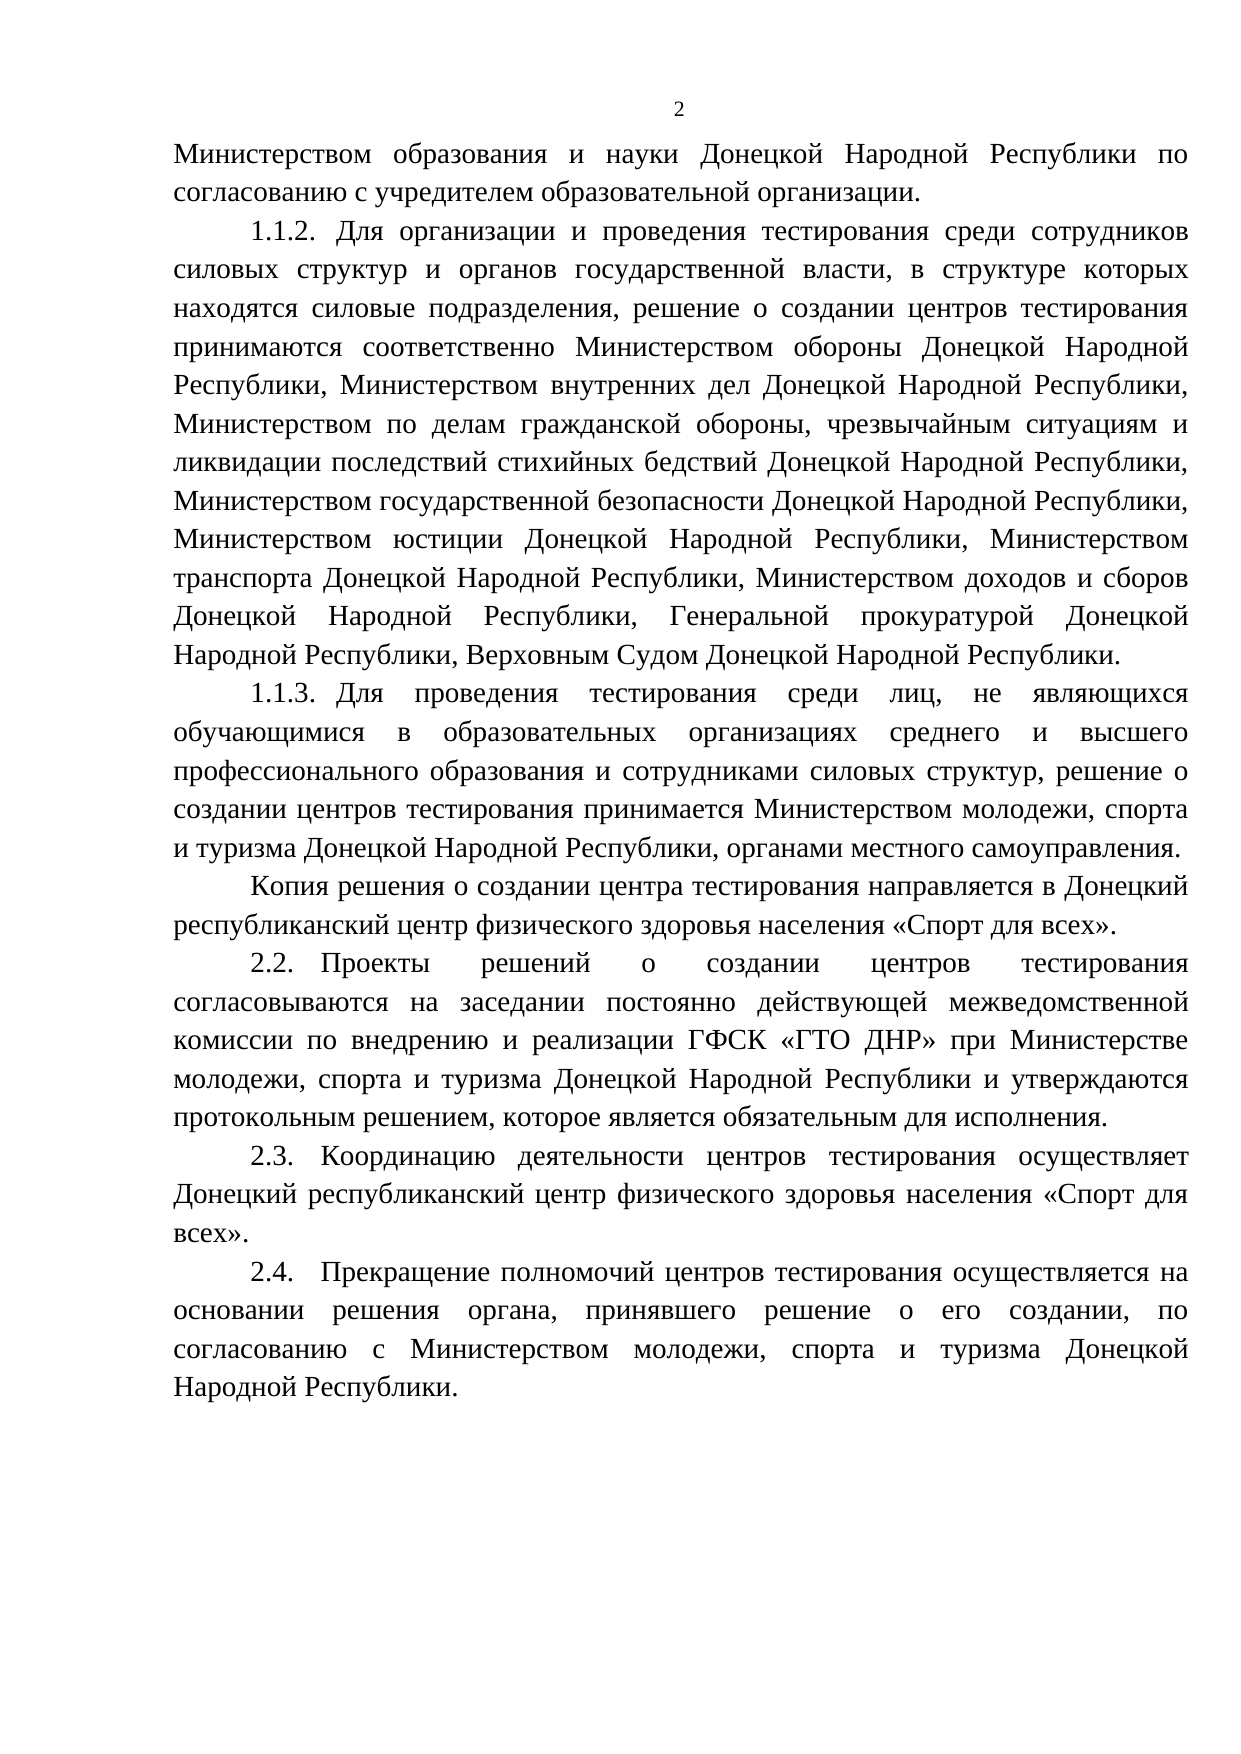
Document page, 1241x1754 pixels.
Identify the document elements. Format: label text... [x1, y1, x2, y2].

list Прекращение полномочий центров тестирования осуществляется на основании решения органа, принявшего решение о его создании, по согласованию с Министерством молодежи, спорта и туризма Донецкой Народной Республики. [173, 1254, 1189, 1403]
text Копия решения о создании центра тестирования направляется в Донецкий республиканский центр физического здоровья населения «Спорт для всех». [173, 868, 1189, 940]
list Для организации и проведения тестирования среди сотрудников силовых структур и органов государственной власти, в структуре которых находятся силовые подразделения, решение о создании центров тестирования принимаются соответственно Министерством обороны Донецкой Народной Республики, Министерством внутренних дел Донецкой Народной Республики, Министерством по делам гражданской обороны, чрезвычайным ситуациям и ликвидации последствий стихийных бедствий Донецкой Народной Республики, Министерством государственной безопасности Донецкой Народной Республики, Министерством юстиции Донецкой Народной Республики, Министерством транспорта Донецкой Народной Республики, Министерством доходов и сборов Донецкой Народной Республики, Генеральной прокуратурой Донецкой Народной Республики, Верховным Судом Донецкой Народной Республики. [173, 213, 1189, 671]
list Координацию деятельности центров тестирования осуществляет Донецкий республиканский центр физического здоровья населения «Спорт для всех». [173, 1138, 1189, 1249]
list Проекты решений о создании центров тестирования согласовываются на заседании постоянно действующей межведомственной комиссии по внедрению и реализации ГФСК «ГТО ДНР» при Министерстве молодежи, спорта и туризма Донецкой Народной Республики и утверждаются протокольным решением, которое является обязательным для исполнения. [173, 945, 1189, 1133]
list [173, 136, 1189, 208]
list Для проведения тестирования среди лиц, не являющихся обучающимися в образовательных организациях среднего и высшего профессионального образования и сотрудниками силовых структур, решение о создании центров тестирования принимается Министерством молодежи, спорта и туризма Донецкой Народной Республики, органами местного самоуправления. [173, 676, 1189, 863]
